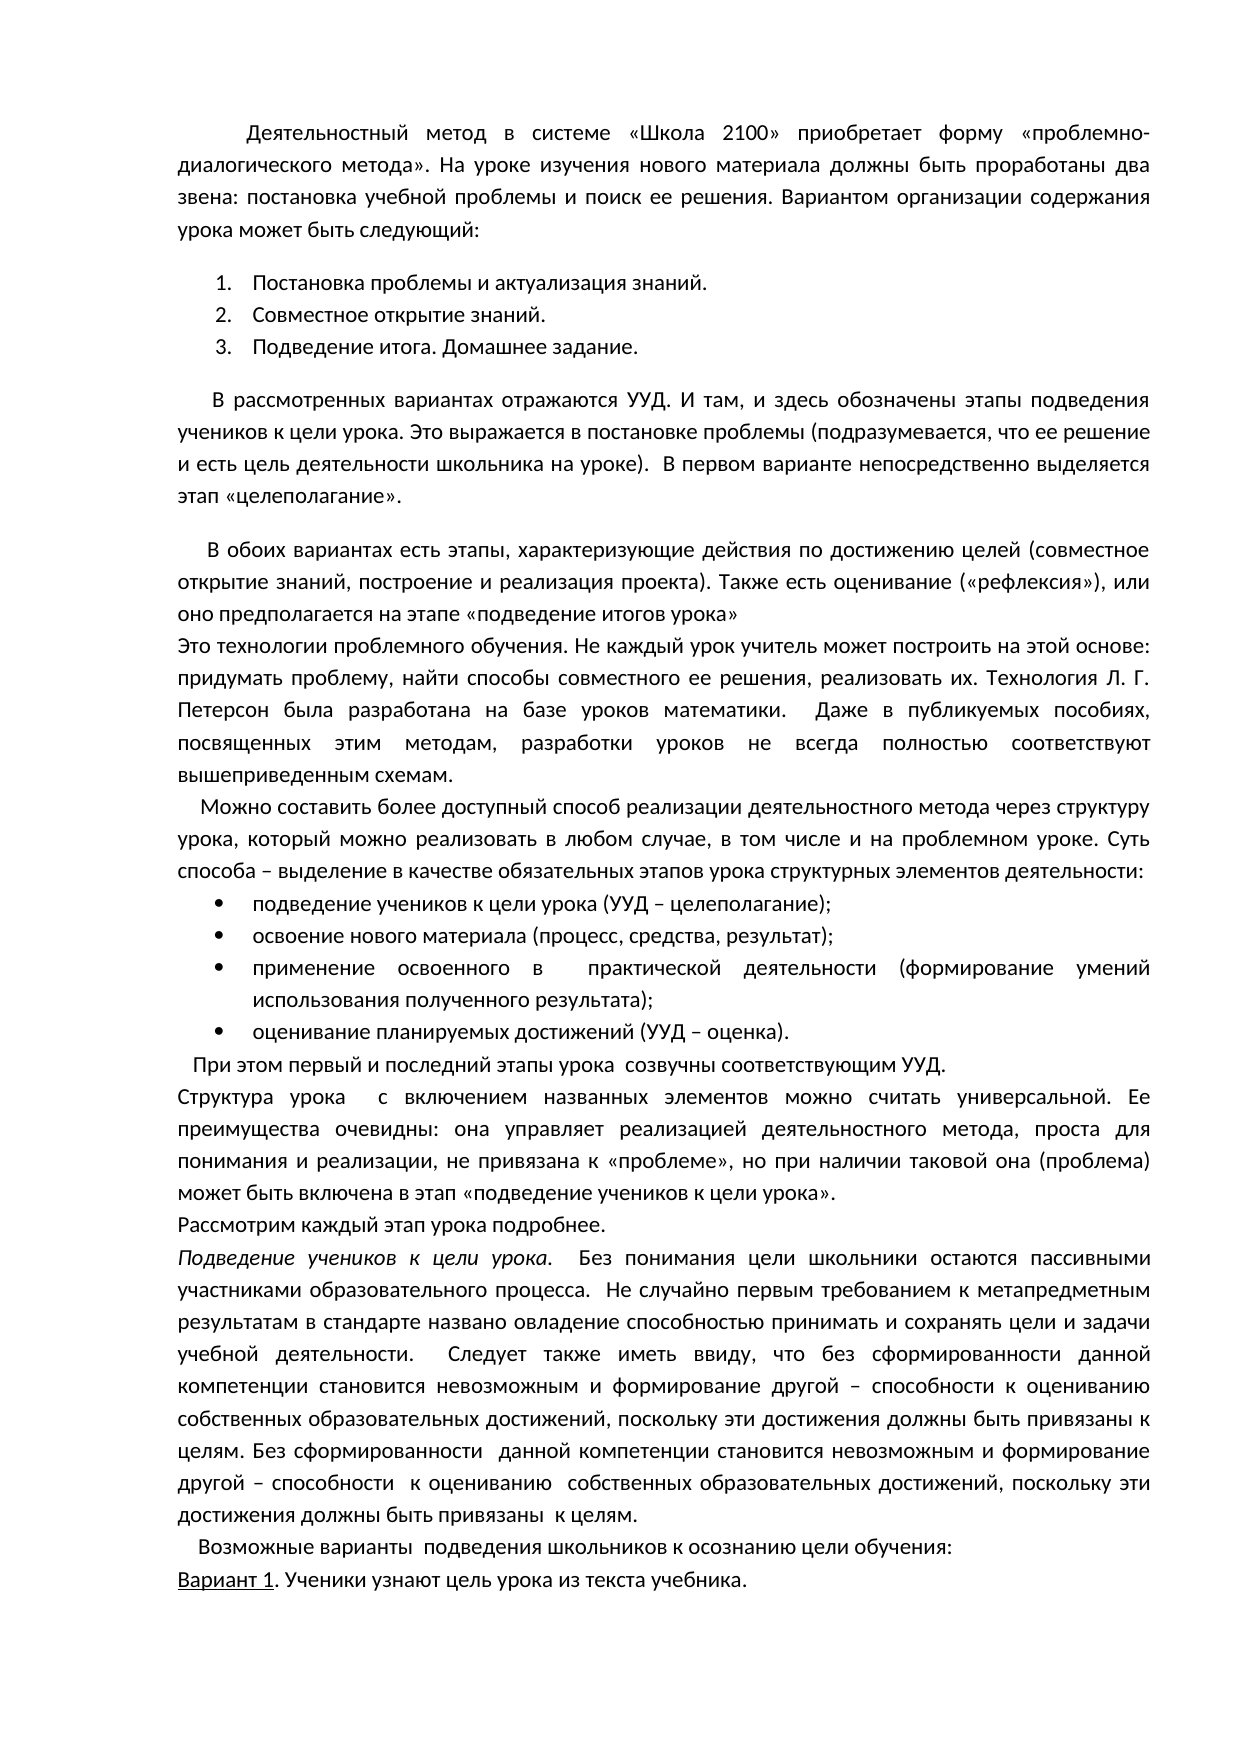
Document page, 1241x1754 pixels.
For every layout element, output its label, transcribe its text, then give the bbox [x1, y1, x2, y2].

list Это технологии проблемного обучения. Не каждый урок учитель может построить на этой основе: придумать проблему, найти способы совместного ее решения, реализовать их. Технология Л. Г. Петерсон была разработана на базе уроков математики. Даже в публикуемых пособиях, посвященных этим методам, разработки уроков не всегда полностью соответствуют вышеприведенным схемам. [177, 631, 1152, 788]
list Подведение итога. Домашнее задание. [215, 332, 1152, 360]
list Подведение учеников к цели урока. Без понимания цели школьники остаются пассивными участниками образовательного процесса. Не случайно первым требованием к метапредметным результатам в стандарте названо овладение способностью принимать и сохранять цели и задачи учебной деятельности. Следует также иметь ввиду, что без сформированности данной компетенции становится невозможным и формирование другой – способности к оцениванию собственных образовательных достижений, поскольку эти достижения должны быть привязаны к целям. Без сформированности данной компетенции становится невозможным и формирование другой – способности к оцениванию собственных образовательных достижений, поскольку эти достижения должны быть привязаны к целям. [177, 1243, 1152, 1528]
list Совместное открытие знаний. [215, 300, 1152, 328]
list оценивание планируемых достижений (УУД – оценка). [215, 1017, 1152, 1046]
list применение освоенного в практической деятельности (формирование умений использования полученного результата); [215, 953, 1152, 1013]
list Структура урока с включением названных элементов можно считать универсальной. Ее преимущества очевидны: она управляет реализацией деятельностного метода, проста для понимания и реализации, не привязана к «проблеме», но при наличии таковой она (проблема) может быть включена в этап «подведение учеников к цели урока». [177, 1082, 1152, 1206]
list Рассмотрим каждый этап урока подробнее. [177, 1211, 1152, 1239]
text Деятельностный метод в системе «Школа 2100» приобретает форму «проблемно-диалогического метода». На уроке изучения нового материала должны быть проработаны два звена: постановка учебной проблемы и поиск ее решения. Вариантом организации содержания урока может быть следующий: [177, 118, 1152, 243]
list В обоих вариантах есть этапы, характеризующие действия по достижению целей (совместное открытие знаний, построение и реализация проекта). Также есть оценивание («рефлексия»), или оно предполагается на этапе «подведение итогов урока» [177, 535, 1152, 627]
list освоение нового материала (процесс, средства, результат); [215, 921, 1152, 949]
list Возможные варианты подведения школьников к осознанию цели обучения: [177, 1532, 1152, 1561]
list Можно составить более доступный способ реализации деятельностного метода через структуру урока, который можно реализовать в любом случае, в том числе и на проблемном уроке. Суть способа – выделение в качестве обязательных этапов урока структурных элементов деятельности: [177, 792, 1152, 884]
list Постановка проблемы и актуализация знаний. [215, 268, 1152, 296]
text В рассмотренных вариантах отражаются УУД. И там, и здесь обозначены этапы подведения учеников к цели урока. Это выражается в постановке проблемы (подразумевается, что ее решение и есть цель деятельности школьника на уроке). В первом варианте непосредственно выделяется этап «целеполагание». [177, 385, 1152, 510]
list При этом первый и последний этапы урока созвучны соответствующим УУД. [177, 1050, 1152, 1078]
list подведение учеников к цели урока (УУД – целеполагание); [215, 889, 1152, 917]
list Вариант 1. Ученики узнают цель урока из текста учебника. [177, 1565, 1152, 1593]
